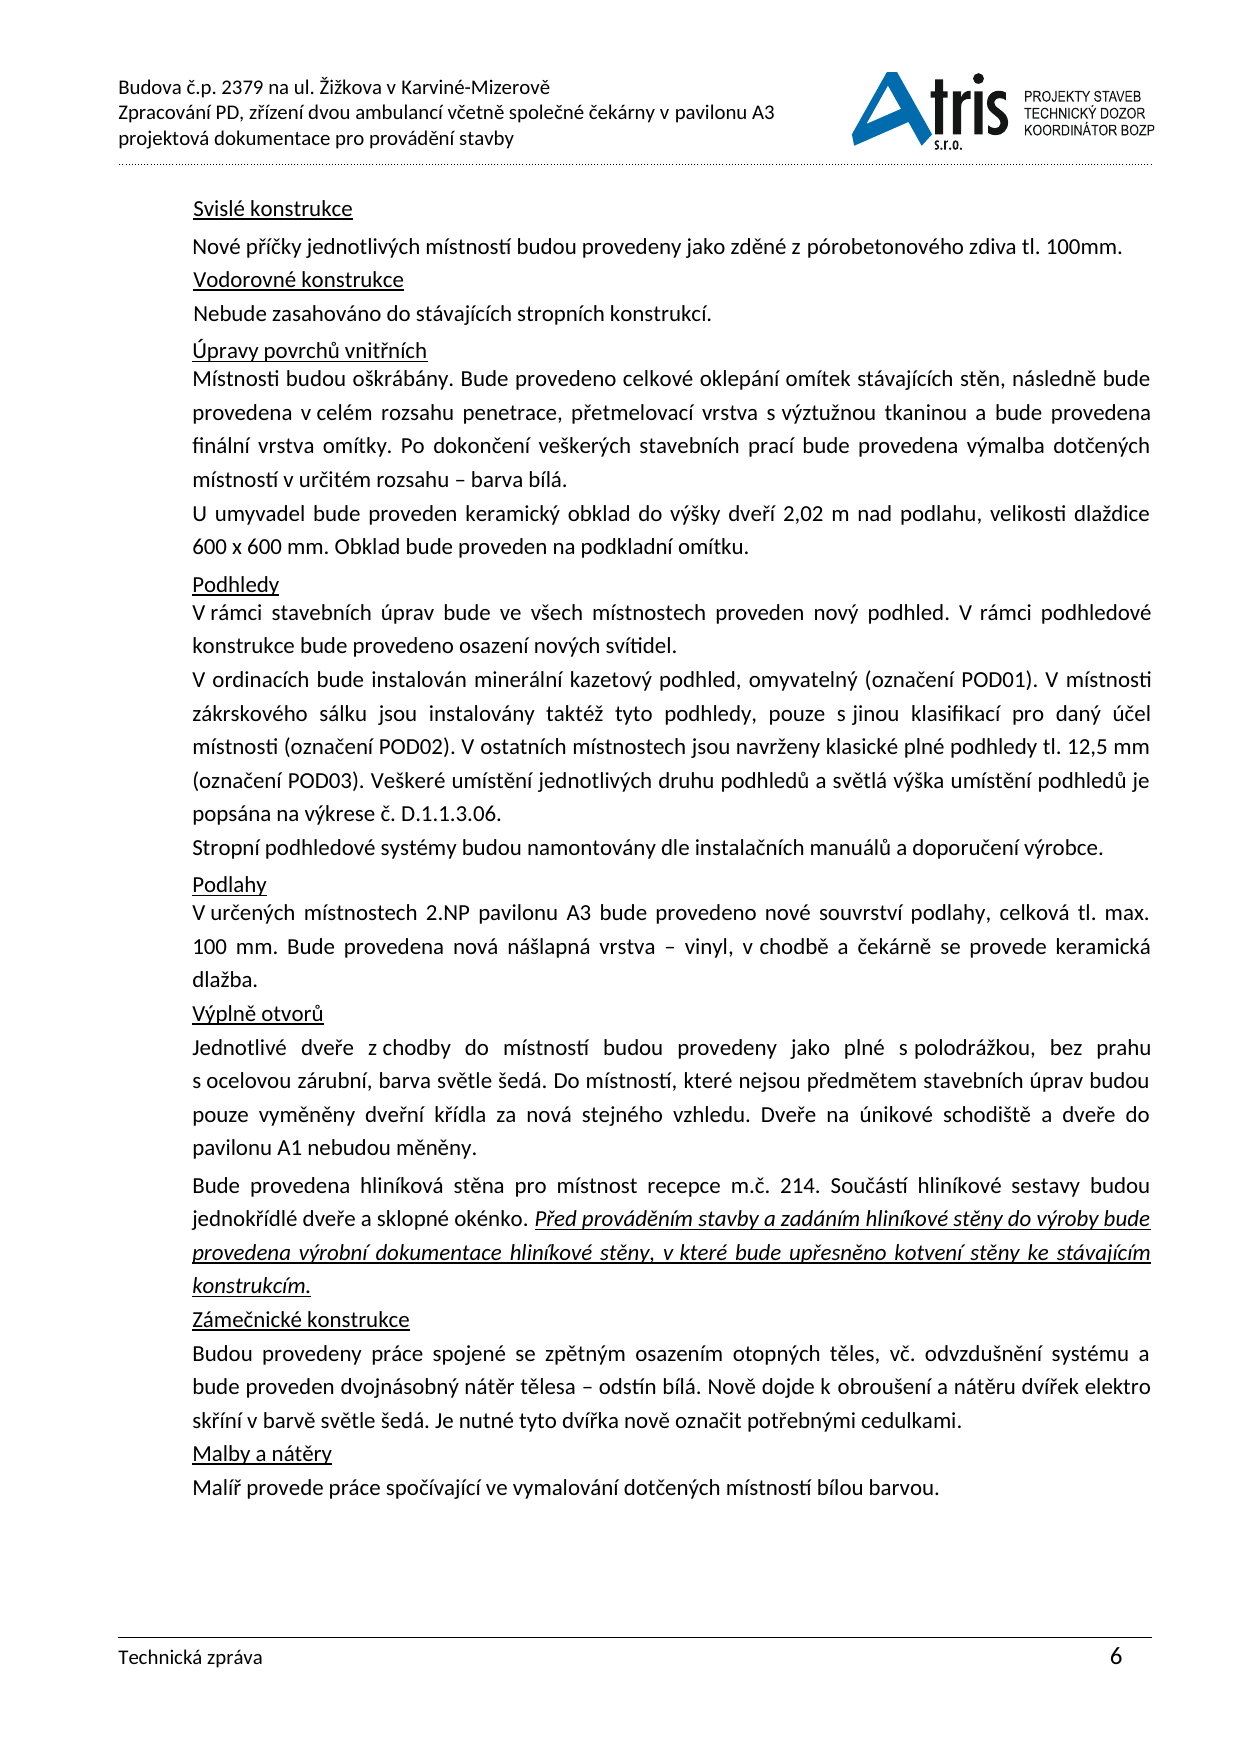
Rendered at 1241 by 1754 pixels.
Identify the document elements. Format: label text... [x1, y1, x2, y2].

text Malíř provede práce spočívající ve vymalování dotčených místností bílou barvou. [192, 1473, 1152, 1501]
subtitle Úpravy povrchů vnitřních [118, 337, 1152, 364]
subtitle Podlahy [118, 871, 1152, 898]
text Budou provedeny práce spojené se zpětným osazením otopných těles, vč. odvzdušnění systému a bude proveden dvojnásobný nátěr tělesa – odstín bílá. Nově dojde k obroušení a nátěru dvířek elektro skříní v barvě světle šedá. Je nutné tyto dvířka nově označit potřebnými cedulkami. [192, 1339, 1152, 1434]
text V určených místnostech 2.NP pavilonu A3 bude provedeno nové souvrství podlahy, celková tl. max. 100 mm. Bude provedena nová nášlapná vrstva – vinyl, v chodbě a čekárně se provede keramická dlažba. [192, 898, 1152, 994]
list Svislé konstrukce [193, 194, 1152, 222]
text Stropní podhledové systémy budou namontovány dle instalačních manuálů a doporučení výrobce. [192, 833, 1152, 861]
text Místnosti budou oškrábány. Bude provedeno celkové oklepání omítek stávajících stěn, následně bude provedena v celém rozsahu penetrace, přetmelovací vrstva s výztužnou tkaninou a bude provedena finální vrstva omítky. Po dokončení veškerých stavebních prací bude provedena výmalba dotčených místností v určitém rozsahu – barva bílá. [192, 364, 1152, 493]
text U umyvadel bude proveden keramický obklad do výšky dveří 2,02 m nad podlahu, velikosti dlaždice 600 x 600 mm. Obklad bude proveden na podkladní omítku. [192, 499, 1152, 560]
subtitle Nové příčky jednotlivých místností budou provedeny jako zděné z pórobetonového zdiva tl. 100mm. [192, 232, 1152, 260]
text Výplně otvorů [192, 999, 1152, 1027]
list Nebude zasahováno do stávajících stropních konstrukcí. [193, 299, 1152, 327]
text Jednotlivé dveře z chodby do místností budou provedeny jako plné s polodrážkou, bez prahu s ocelovou zárubní, barva světle šedá. Do místností, které nejsou předmětem stavebních úprav budou pouze vyměněny dveřní křídla za nová stejného vzhledu. Dveře na únikové schodiště a dveře do pavilonu A1 nebudou měněny. [192, 1033, 1152, 1161]
subtitle Bude provedena hliníková stěna pro místnost recepce m.č. 214. Součástí hliníkové sestavy budou jednokřídlé dveře a sklopné okénko. Před prováděním stavby a zadáním hliníkové stěny do výroby bude provedena výrobní dokumentace hliníkové stěny, v které bude upřesněno kotvení stěny ke stávajícím konstrukcím. [192, 1171, 1152, 1300]
text V rámci stavebních úprav bude ve všech místnostech proveden nový podhled. V rámci podhledové konstrukce bude provedeno osazení nových svítidel. [192, 598, 1152, 659]
text Malby a nátěry [192, 1439, 1152, 1467]
text Zámečnické konstrukce [118, 1305, 1152, 1333]
list Vodorovné konstrukce [193, 265, 1152, 293]
subtitle Podhledy [118, 570, 1152, 598]
text V ordinacích bude instalován minerální kazetový podhled, omyvatelný (označení POD01). V místnosti zákrskového sálku jsou instalovány taktéž tyto podhledy, pouze s jinou klasifikací pro daný účel místnosti (označení POD02). V ostatních místnostech jsou navrženy klasické plné podhledy tl. 12,5 mm (označení POD03). Veškeré umístění jednotlivých druhu podhledů a světlá výška umístění podhledů je popsána na výkrese č. D.1.1.3.06. [192, 665, 1152, 827]
